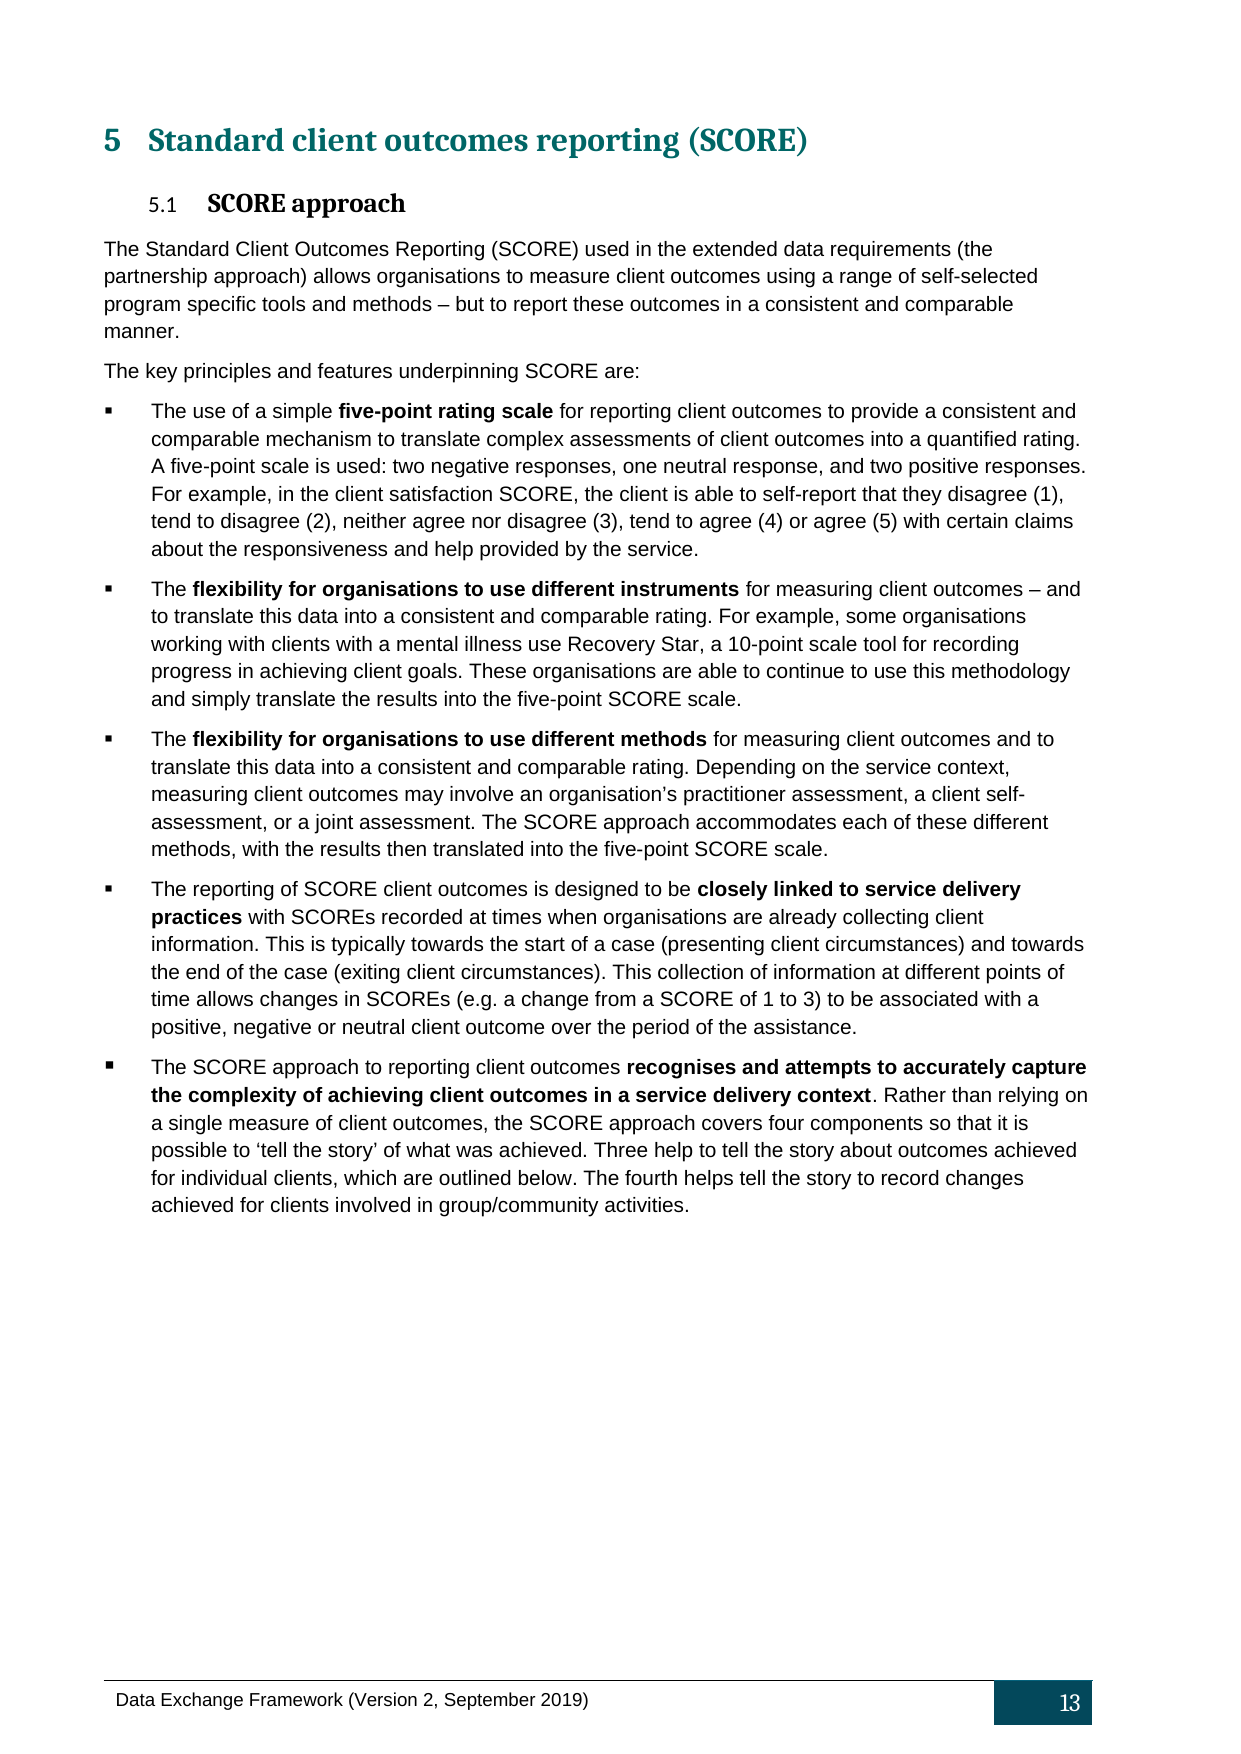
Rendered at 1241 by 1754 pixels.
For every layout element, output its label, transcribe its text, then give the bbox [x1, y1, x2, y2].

list The flexibility for organisations to use different methods for measuring client outcomes and to translate this data into a consistent and comparable rating. Depending on the service context, measuring client outcomes may involve an organisation’s practitioner assessment, a client self-assessment, or a joint assessment. The SCORE approach accommodates each of these different methods, with the results then translated into the five-point SCORE scale. [103, 727, 1092, 861]
list The use of a simple five-point rating scale for reporting client outcomes to provide a consistent and comparable mechanism to translate complex assessments of client outcomes into a quantified rating. A five-point scale is used: two negative responses, one neutral response, and two positive responses. For example, in the client satisfaction SCORE, the client is able to self-report that they disagree (1), tend to disagree (2), neither agree nor disagree (3), tend to agree (4) or agree (5) with certain claims about the responsiveness and help provided by the service. [103, 399, 1092, 561]
subtitle SCORE approach [148, 188, 1092, 219]
text The Standard Client Outcomes Reporting (SCORE) used in the extended data requirements (the partnership approach) allows organisations to measure client outcomes using a range of self-selected program specific tools and methods – but to report these outcomes in a consistent and comparable manner. [103, 237, 1092, 343]
list The SCORE approach to reporting client outcomes recognises and attempts to accurately capture the complexity of achieving client outcomes in a service delivery context. Rather than relying on a single measure of client outcomes, the SCORE approach covers four components so that it is possible to ‘tell the story’ of what was achieved. Three help to tell the story about outcomes achieved for individual clients, which are outlined below. The fourth helps tell the story to record changes achieved for clients involved in group/community activities. [103, 1054, 1092, 1217]
list The reporting of SCORE client outcomes is designed to be closely linked to service delivery practices with SCOREs recorded at times when organisations are already collecting client information. This is typically towards the start of a case (presenting client circumstances) and towards the end of the case (exiting client circumstances). This collection of information at different points of time allows changes in SCOREs (e.g. a change from a SCORE of 1 to 3) to be associated with a positive, negative or neutral client outcome over the period of the assistance. [103, 877, 1092, 1038]
text The key principles and features underpinning SCORE are: [103, 359, 1092, 383]
list The flexibility for organisations to use different instruments for measuring client outcomes – and to translate this data into a consistent and comparable rating. For example, some organisations working with clients with a mental illness use Recovery Star, a 10-point scale tool for recording progress in achieving client goals. These organisations are able to continue to use this methodology and simply translate the results into the five-point SCORE scale. [103, 577, 1092, 711]
subtitle Standard client outcomes reporting (SCORE) [103, 121, 1092, 160]
